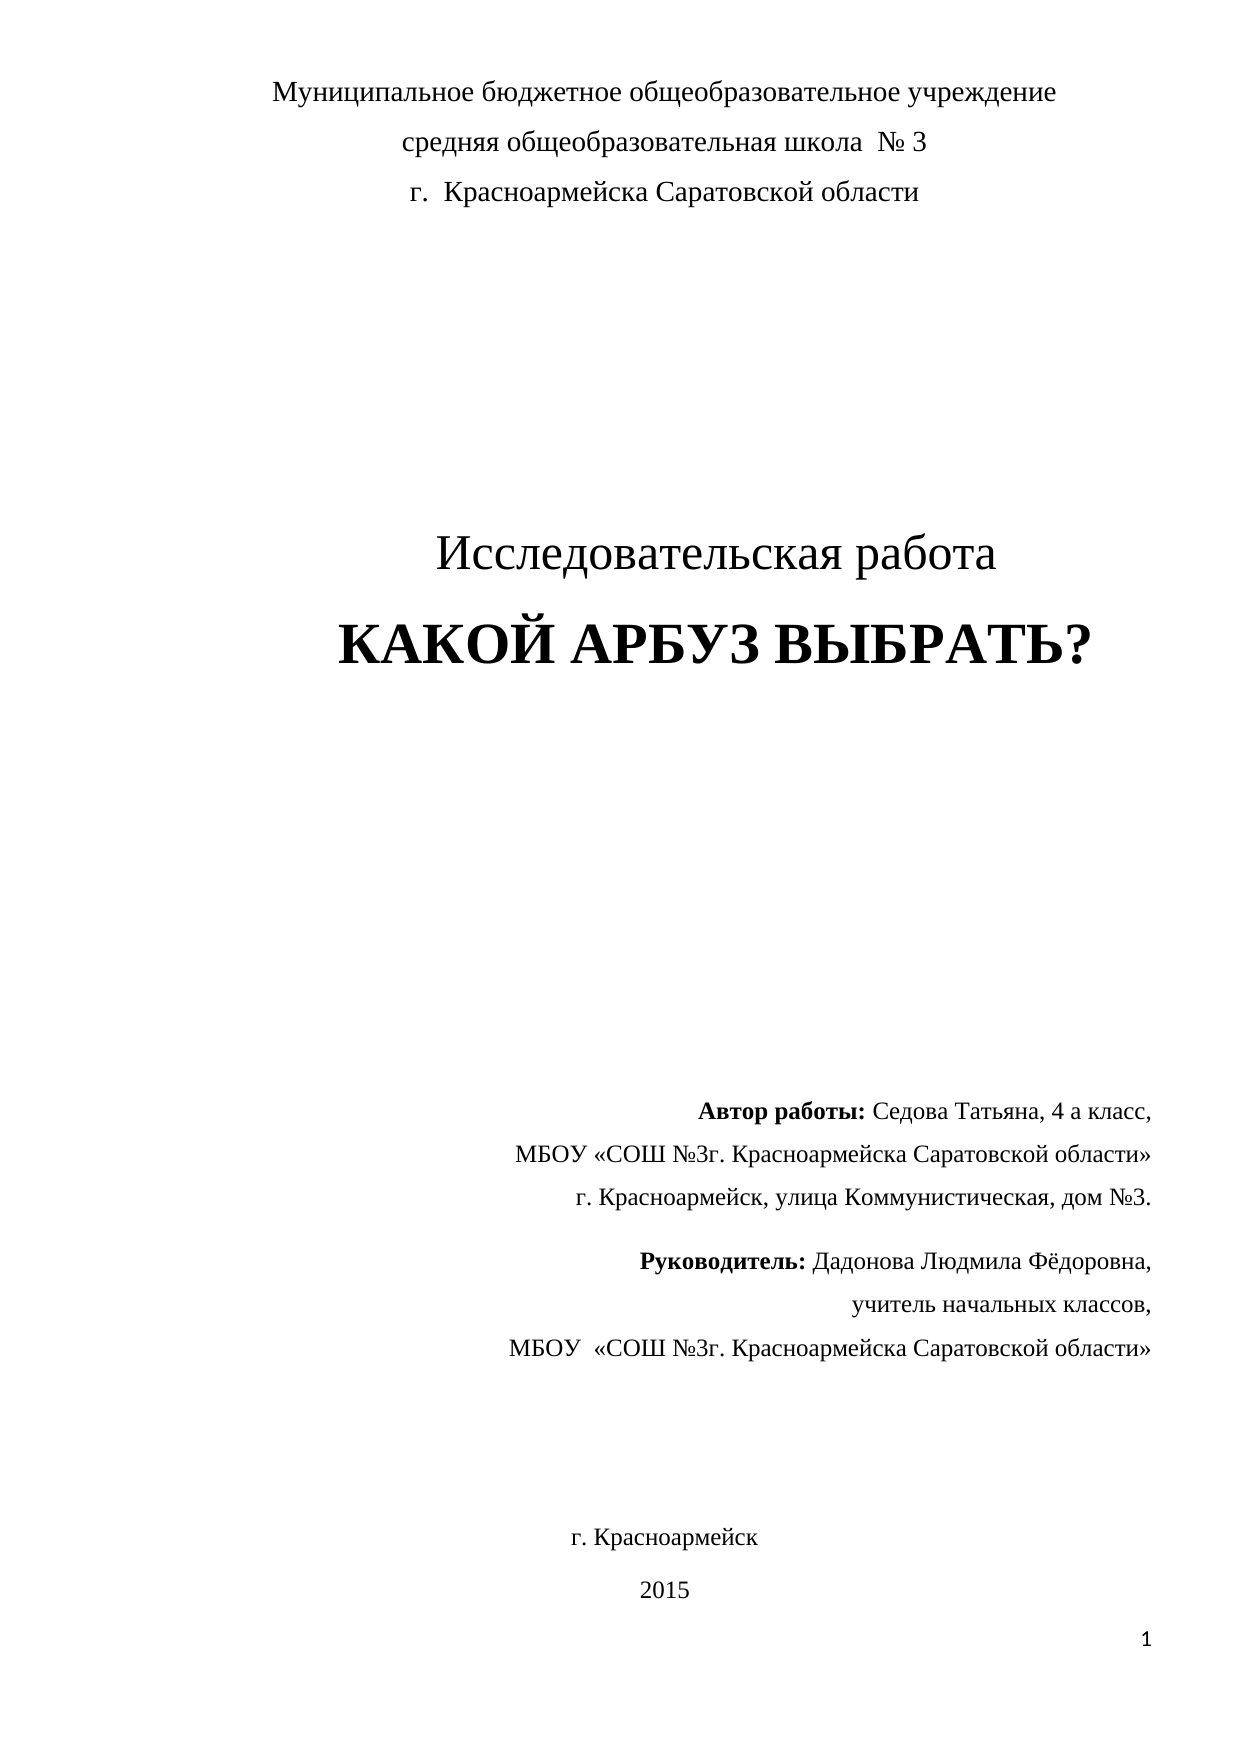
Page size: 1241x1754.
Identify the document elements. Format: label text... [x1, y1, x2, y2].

text средняя общеобразовательная школа № 3 [177, 124, 1152, 158]
text Исследовательская работа [281, 522, 1152, 580]
text Руководитель: Дадонова Людмила Фёдоровна, учитель начальных классов, МБОУ «СОШ №3г. Красноармейска Саратовской области» [177, 1246, 1152, 1361]
text КАКОЙ АРБУЗ ВЫБРАТЬ? [281, 609, 1152, 676]
text Муниципальное бюджетное общеобразовательное учреждение [177, 74, 1152, 107]
text 2015 [177, 1576, 1152, 1604]
text г. Красноармейск [177, 1522, 1152, 1550]
text г. Красноармейска Саратовской области [177, 174, 1152, 208]
text Автор работы: Седова Татьяна, 4 а класс, МБОУ «СОШ №3г. Красноармейска Саратовской области» г. Красноармейск, улица Коммунистическая, дом №3. [177, 1096, 1152, 1211]
